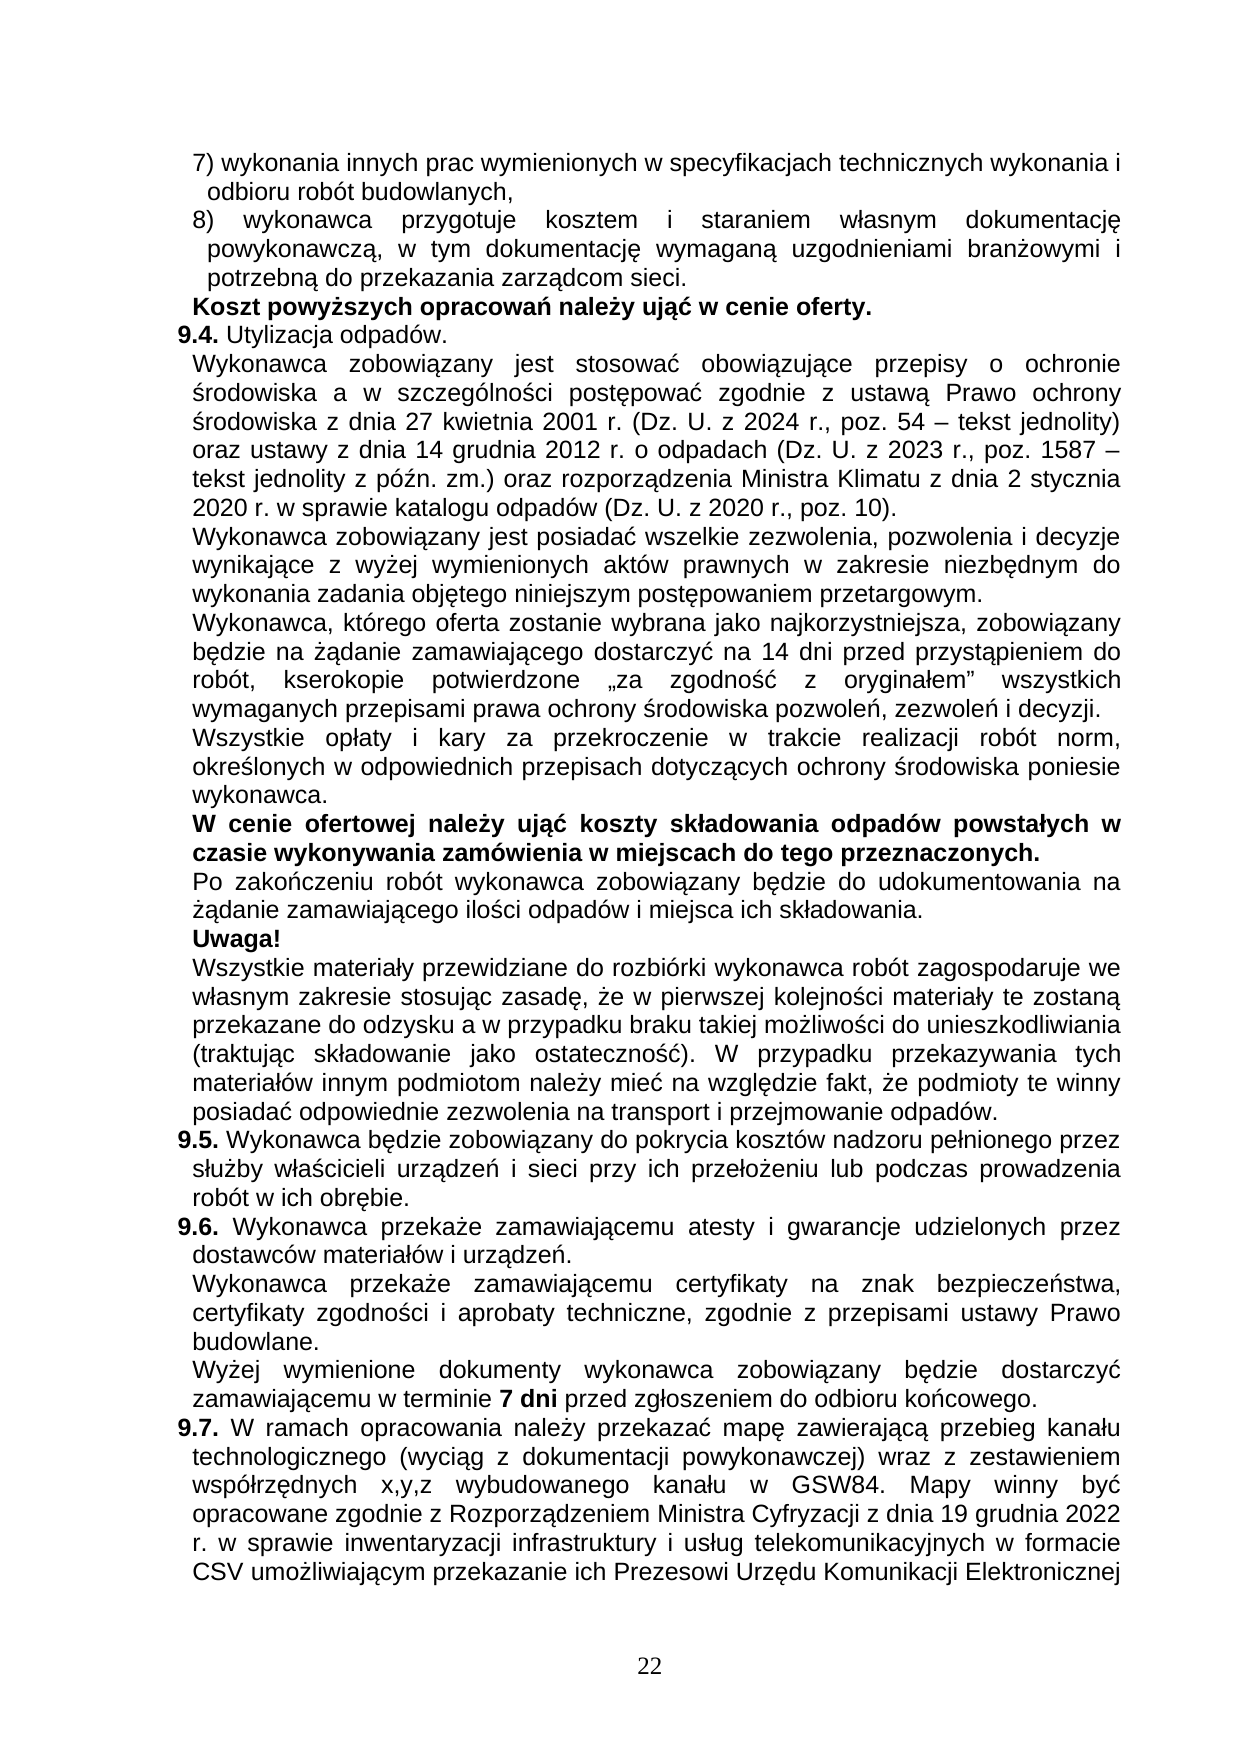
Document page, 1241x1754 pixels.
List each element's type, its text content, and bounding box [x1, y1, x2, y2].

text Uwaga! [192, 924, 1122, 953]
text Wykonawca zobowiązany jest posiadać wszelkie zezwolenia, pozwolenia i decyzje wynikające z wyżej wymienionych aktów prawnych w zakresie niezbędnym do wykonania zadania objętego niniejszym postępowaniem przetargowym. [192, 521, 1122, 608]
text Wykonawca zobowiązany jest stosować obowiązujące przepisy o ochronie środowiska a w szczególności postępować zgodnie z ustawą Prawo ochrony środowiska z dnia 27 kwietnia 2001 r. (Dz. U. z 2024 r., poz. 54 – tekst jednolity) oraz ustawy z dnia 14 grudnia 2012 r. o odpadach (Dz. U. z 2023 r., poz. 1587 – tekst jednolity z późn. zm.) oraz rozporządzenia Ministra Klimatu z dnia 2 stycznia 2020 r. w sprawie katalogu odpadów (Dz. U. z 2020 r., poz. 10). [192, 349, 1122, 521]
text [177, 1413, 1122, 1585]
text Wykonawca, którego oferta zostanie wybrana jako najkorzystniejsza, zobowiązany będzie na żądanie zamawiającego dostarczyć na 14 dni przed przystąpieniem do robót, kserokopie potwierdzone „za zgodność z oryginałem” wszystkich wymaganych przepisami prawa ochrony środowiska pozwoleń, zezwoleń i decyzji. [192, 608, 1122, 723]
text Wyżej wymienione dokumenty wykonawca zobowiązany będzie dostarczyć zamawiającemu w terminie 7 dni przed zgłoszeniem do odbioru końcowego. [192, 1355, 1122, 1413]
text Koszt powyższych opracowań należy ująć w cenie oferty. [192, 291, 1122, 320]
text Wszystkie opłaty i kary za przekroczenie w trakcie realizacji robót norm, określonych w odpowiednich przepisach dotyczących ochrony środowiska poniesie wykonawca. [192, 723, 1122, 809]
text 8) wykonawca przygotuje kosztem i staraniem własnym dokumentację powykonawczą, w tym dokumentację wymaganą uzgodnieniami branżowymi i potrzebną do przekazania zarządcom sieci. [192, 205, 1122, 291]
text Po zakończeniu robót wykonawca zobowiązany będzie do udokumentowania na żądanie zamawiającego ilości odpadów i miejsca ich składowania. [192, 866, 1122, 924]
text 9.6. Wykonawca przekaże zamawiającemu atesty i gwarancje udzielonych przez dostawców materiałów i urządzeń. [177, 1211, 1122, 1269]
text 7) wykonania innych prac wymienionych w specyfikacjach technicznych wykonania i odbioru robót budowlanych, [192, 148, 1122, 205]
text Wszystkie materiały przewidziane do rozbiórki wykonawca robót zagospodaruje we własnym zakresie stosując zasadę, że w pierwszej kolejności materiały te zostaną przekazane do odzysku a w przypadku braku takiej możliwości do unieszkodliwiania (traktując składowanie jako ostateczność). W przypadku przekazywania tych materiałów innym podmiotom należy mieć na względzie fakt, że podmioty te winny posiadać odpowiednie zezwolenia na transport i przejmowanie odpadów. [192, 953, 1122, 1125]
text 9.4. Utylizacja odpadów. [177, 320, 1122, 349]
text W cenie ofertowej należy ująć koszty składowania odpadów powstałych w czasie wykonywania zamówienia w miejscach do tego przeznaczonych. [192, 809, 1122, 866]
text Wykonawca przekaże zamawiającemu certyfikaty na znak bezpieczeństwa, certyfikaty zgodności i aprobaty techniczne, zgodnie z przepisami ustawy Prawo budowlane. [192, 1269, 1122, 1355]
text 9.5. Wykonawca będzie zobowiązany do pokrycia kosztów nadzoru pełnionego przez służby właścicieli urządzeń i sieci przy ich przełożeniu lub podczas prowadzenia robót w ich obrębie. [177, 1125, 1122, 1211]
